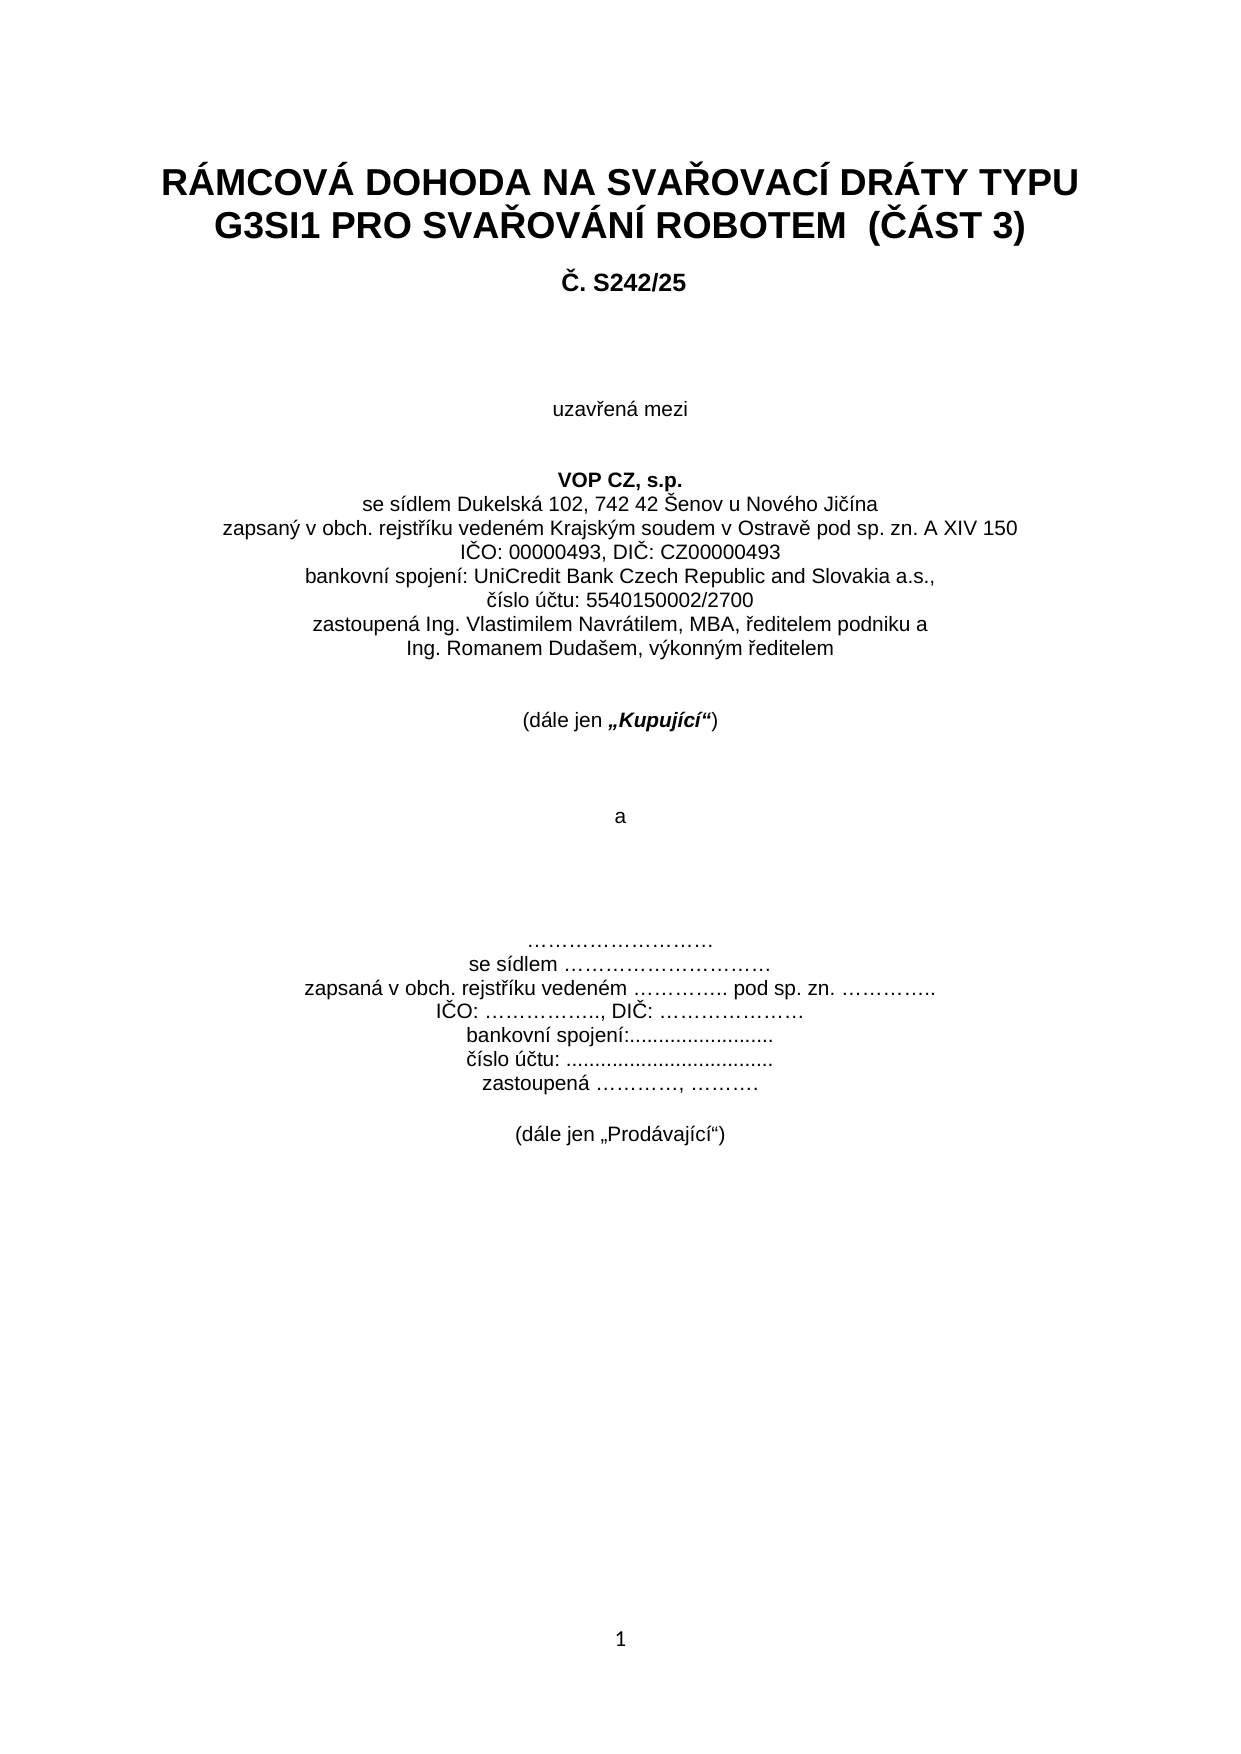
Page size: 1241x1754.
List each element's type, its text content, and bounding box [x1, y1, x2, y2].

text bankovní spojení: UniCredit Bank Czech Republic and Slovakia a.s., [148, 564, 1093, 588]
text uzavřená mezi [148, 396, 1093, 420]
text (dále jen „Kupující“) [148, 708, 1093, 732]
text zapsaná v obch. rejstříku vedeném ………….. pod sp. zn. ………….. [148, 975, 1093, 999]
text IČO: 00000493, DIČ: CZ00000493 [148, 540, 1093, 564]
text RÁMCOVÁ DOHODA NA Svařovací dráty TYPU G3SI1 PRO SVAŘOVÁNÍ ROBOTEM (část 3) [148, 160, 1093, 246]
text IČO: …………….., DIČ: ………………… [148, 999, 1093, 1023]
text se sídlem ………………………… [148, 951, 1093, 975]
text zastoupená Ing. Vlastimilem Navrátilem, MBA, ředitelem podniku a [148, 612, 1093, 636]
text se sídlem Dukelská 102, 742 42 Šenov u Nového Jičína [148, 492, 1093, 516]
text VOP CZ, s.p. [148, 468, 1093, 492]
text ……………………… [148, 927, 1093, 951]
text číslo účtu: .................................... [148, 1047, 1093, 1071]
text č. S242/25 [148, 259, 1093, 296]
text zapsaný v obch. rejstříku vedeném Krajským soudem v Ostravě pod sp. zn. A XIV 150 [148, 516, 1093, 540]
text a [148, 804, 1093, 828]
text Ing. Romanem Dudašem, výkonným ředitelem [148, 636, 1093, 660]
text zastoupená …………, ………. [148, 1071, 1093, 1095]
text (dále jen „Prodávající“) [148, 1122, 1093, 1146]
text číslo účtu: 5540150002/2700 [148, 588, 1093, 612]
text bankovní spojení:......................... [148, 1023, 1093, 1047]
